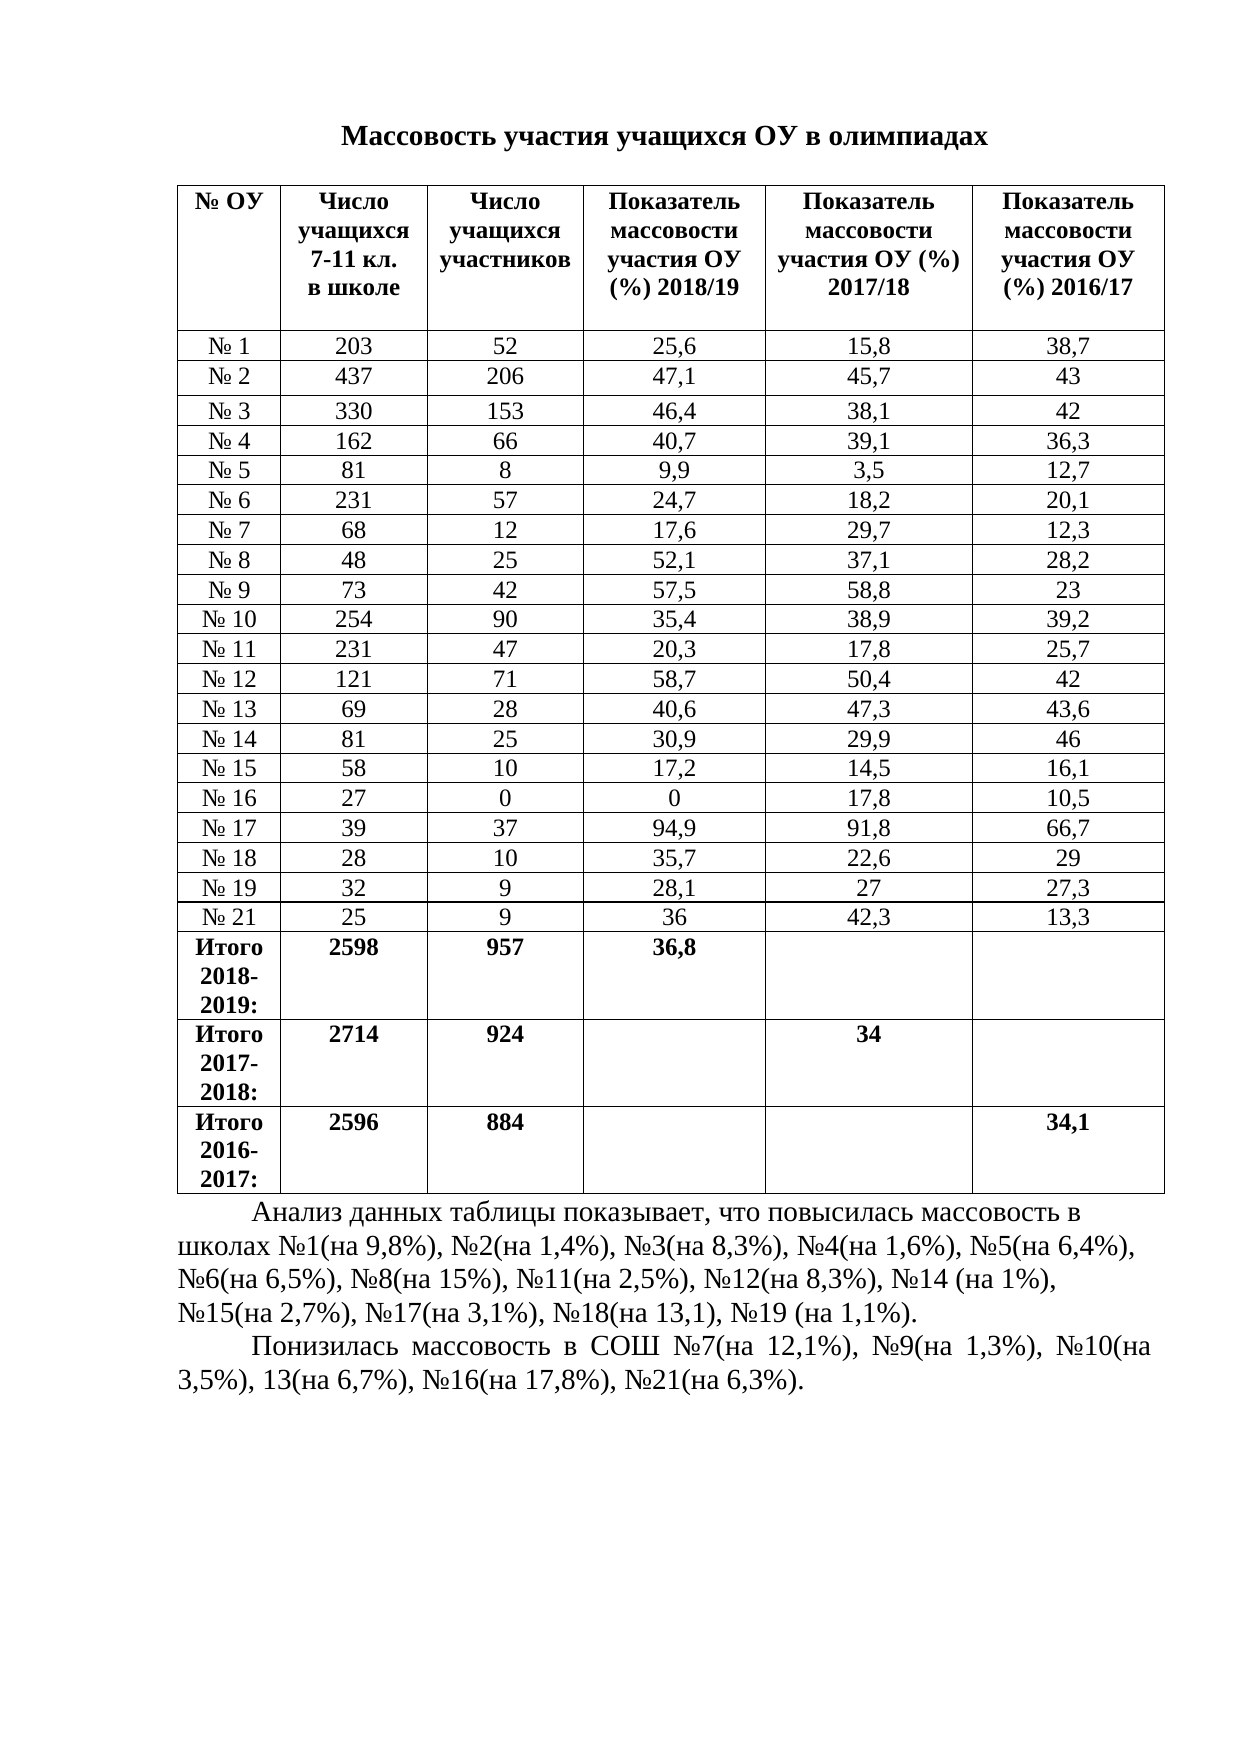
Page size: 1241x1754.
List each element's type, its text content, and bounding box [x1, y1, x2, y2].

table_cell 14,5 [766, 754, 972, 782]
table_cell 153 [428, 396, 583, 425]
table_cell 24,7 [584, 485, 765, 514]
table_cell 17,8 [766, 783, 972, 812]
table_cell Итого 2018-2019: [178, 932, 280, 1018]
table_cell 57,5 [584, 575, 765, 603]
table_cell 27 [766, 873, 972, 901]
table_cell 91,8 [766, 813, 972, 842]
table_header № ОУ [178, 186, 280, 330]
table_cell 43 [973, 361, 1164, 395]
table_cell 9,9 [584, 456, 765, 484]
table_cell 15,8 [766, 331, 972, 360]
table_cell № 11 [178, 634, 280, 663]
table_cell 39,1 [766, 426, 972, 454]
table_cell 330 [281, 396, 427, 425]
table_cell 38,1 [766, 396, 972, 425]
table_cell № 10 [178, 605, 280, 633]
table_cell 231 [281, 634, 427, 663]
table_cell 48 [281, 545, 427, 574]
table_cell 2714 [281, 1020, 427, 1106]
table_cell № 18 [178, 843, 280, 872]
table_cell 23 [973, 575, 1164, 603]
table_cell 57 [428, 485, 583, 514]
table_cell 69 [281, 694, 427, 723]
table_cell 38,9 [766, 605, 972, 633]
table_cell 13,3 [973, 903, 1164, 931]
table_cell 94,9 [584, 813, 765, 842]
table_cell 28,2 [973, 545, 1164, 574]
table_cell 58 [281, 754, 427, 782]
table_cell 36 [584, 903, 765, 931]
table_cell 66 [428, 426, 583, 454]
table_cell 66,7 [973, 813, 1164, 842]
table_cell 162 [281, 426, 427, 454]
table_cell 924 [428, 1020, 583, 1106]
table_cell 47 [428, 634, 583, 663]
table_cell 231 [281, 485, 427, 514]
table_cell 9 [428, 873, 583, 901]
table_cell 25 [428, 724, 583, 752]
table_cell [973, 1020, 1164, 1106]
table_cell 25 [428, 545, 583, 574]
table_cell 29,7 [766, 515, 972, 544]
table_cell 47,1 [584, 361, 765, 395]
text Понизилась массовость в СОШ №7(на 12,1%), №9(на 1,3%), №10(на 3,5%), 13(на 6,7%), №16(на 17,8%), №21(на 6,3%). [177, 1328, 1152, 1395]
table_cell 34 [766, 1020, 972, 1106]
table_cell 27 [281, 783, 427, 812]
table_cell 2596 [281, 1107, 427, 1193]
table_cell 39 [281, 813, 427, 842]
table_cell 17,6 [584, 515, 765, 544]
table_cell 46,4 [584, 396, 765, 425]
table_cell 29 [973, 843, 1164, 872]
table_cell 42,3 [766, 903, 972, 931]
table_cell № 9 [178, 575, 280, 603]
table_cell 58,8 [766, 575, 972, 603]
table_cell [973, 932, 1164, 1018]
table_cell № 12 [178, 664, 280, 693]
table_cell 16,1 [973, 754, 1164, 782]
table_header Показатель массовости участия ОУ (%) 2017/18 [766, 186, 972, 330]
table_cell 52,1 [584, 545, 765, 574]
table_cell 50,4 [766, 664, 972, 693]
table_cell 437 [281, 361, 427, 395]
table_cell 40,6 [584, 694, 765, 723]
table_cell 42 [973, 396, 1164, 425]
table_cell № 4 [178, 426, 280, 454]
table_cell № 13 [178, 694, 280, 723]
table_cell 17,2 [584, 754, 765, 782]
table_cell № 7 [178, 515, 280, 544]
table_cell 28 [428, 694, 583, 723]
table_cell № 3 [178, 396, 280, 425]
table_cell 12,7 [973, 456, 1164, 484]
table_header Показатель массовости участия ОУ (%) 2016/17 [973, 186, 1164, 330]
table_cell 32 [281, 873, 427, 901]
table_cell № 19 [178, 873, 280, 901]
table_cell 71 [428, 664, 583, 693]
table_cell [584, 1107, 765, 1193]
table_header Показатель массовости участия ОУ (%) 2018/19 [584, 186, 765, 330]
table_cell 35,7 [584, 843, 765, 872]
table_header Число учащихся 7-11 кл. в школе [281, 186, 427, 330]
table_cell 37 [428, 813, 583, 842]
table_cell 206 [428, 361, 583, 395]
table_cell 36,8 [584, 932, 765, 1018]
table_cell 20,1 [973, 485, 1164, 514]
table_cell 40,7 [584, 426, 765, 454]
table_cell 25 [281, 903, 427, 931]
table_cell 12 [428, 515, 583, 544]
table_cell 38,7 [973, 331, 1164, 360]
table_cell 25,7 [973, 634, 1164, 663]
table_cell 28,1 [584, 873, 765, 901]
table_cell 8 [428, 456, 583, 484]
table_cell 254 [281, 605, 427, 633]
table_cell Итого 2016-2017: [178, 1107, 280, 1193]
table_cell 58,7 [584, 664, 765, 693]
table_cell 73 [281, 575, 427, 603]
table_cell № 2 [178, 361, 280, 395]
table_cell № 16 [178, 783, 280, 812]
table_cell № 21 [178, 903, 280, 931]
table_cell 0 [428, 783, 583, 812]
table_cell 28 [281, 843, 427, 872]
table_cell 957 [428, 932, 583, 1018]
table_cell № 14 [178, 724, 280, 752]
table_cell 35,4 [584, 605, 765, 633]
table_cell 20,3 [584, 634, 765, 663]
table_cell 17,8 [766, 634, 972, 663]
table_cell 52 [428, 331, 583, 360]
table_cell № 5 [178, 456, 280, 484]
table_cell 47,3 [766, 694, 972, 723]
table_cell № 1 [178, 331, 280, 360]
table_cell № 15 [178, 754, 280, 782]
table_cell Итого 2017-2018: [178, 1020, 280, 1106]
table_cell [584, 1020, 765, 1106]
table_cell 29,9 [766, 724, 972, 752]
table_cell 203 [281, 331, 427, 360]
table_cell 22,6 [766, 843, 972, 872]
table_cell № 17 [178, 813, 280, 842]
table_cell 2598 [281, 932, 427, 1018]
table_cell 0 [584, 783, 765, 812]
table_cell 10 [428, 754, 583, 782]
table_cell 46 [973, 724, 1164, 752]
text Анализ данных таблицы показывает, что повысилась массовость в школах №1(на 9,8%), №2(на 1,4%), №3(на 8,3%), №4(на 1,6%), №5(на 6,4%), №6(на 6,5%), №8(на 15%), №11(на 2,5%), №12(на 8,3%), №14 (на 1%), №15(на 2,7%), №17(на 3,1%), №18(на 13,1), №19 (на 1,1%). [177, 1194, 1152, 1328]
table_cell 10 [428, 843, 583, 872]
table_cell 90 [428, 605, 583, 633]
table_cell 68 [281, 515, 427, 544]
table_cell 121 [281, 664, 427, 693]
table_cell 36,3 [973, 426, 1164, 454]
text Массовость участия учащихся ОУ в олимпиадах [177, 118, 1152, 152]
table_cell 30,9 [584, 724, 765, 752]
table_cell [766, 1107, 972, 1193]
table_cell № 6 [178, 485, 280, 514]
table_cell [766, 932, 972, 1018]
table_cell 12,3 [973, 515, 1164, 544]
table_cell 18,2 [766, 485, 972, 514]
table_cell 42 [428, 575, 583, 603]
table_cell 27,3 [973, 873, 1164, 901]
table_cell 884 [428, 1107, 583, 1193]
table_cell 81 [281, 456, 427, 484]
table_cell 9 [428, 903, 583, 931]
table_header Число учащихся участников [428, 186, 583, 330]
table_cell 43,6 [973, 694, 1164, 723]
table_cell 25,6 [584, 331, 765, 360]
table_cell 34,1 [973, 1107, 1164, 1193]
table_cell 81 [281, 724, 427, 752]
table_cell 37,1 [766, 545, 972, 574]
table_cell 10,5 [973, 783, 1164, 812]
table_cell 39,2 [973, 605, 1164, 633]
table_cell 3,5 [766, 456, 972, 484]
table_cell № 8 [178, 545, 280, 574]
table_cell 42 [973, 664, 1164, 693]
table_cell 45,7 [766, 361, 972, 395]
